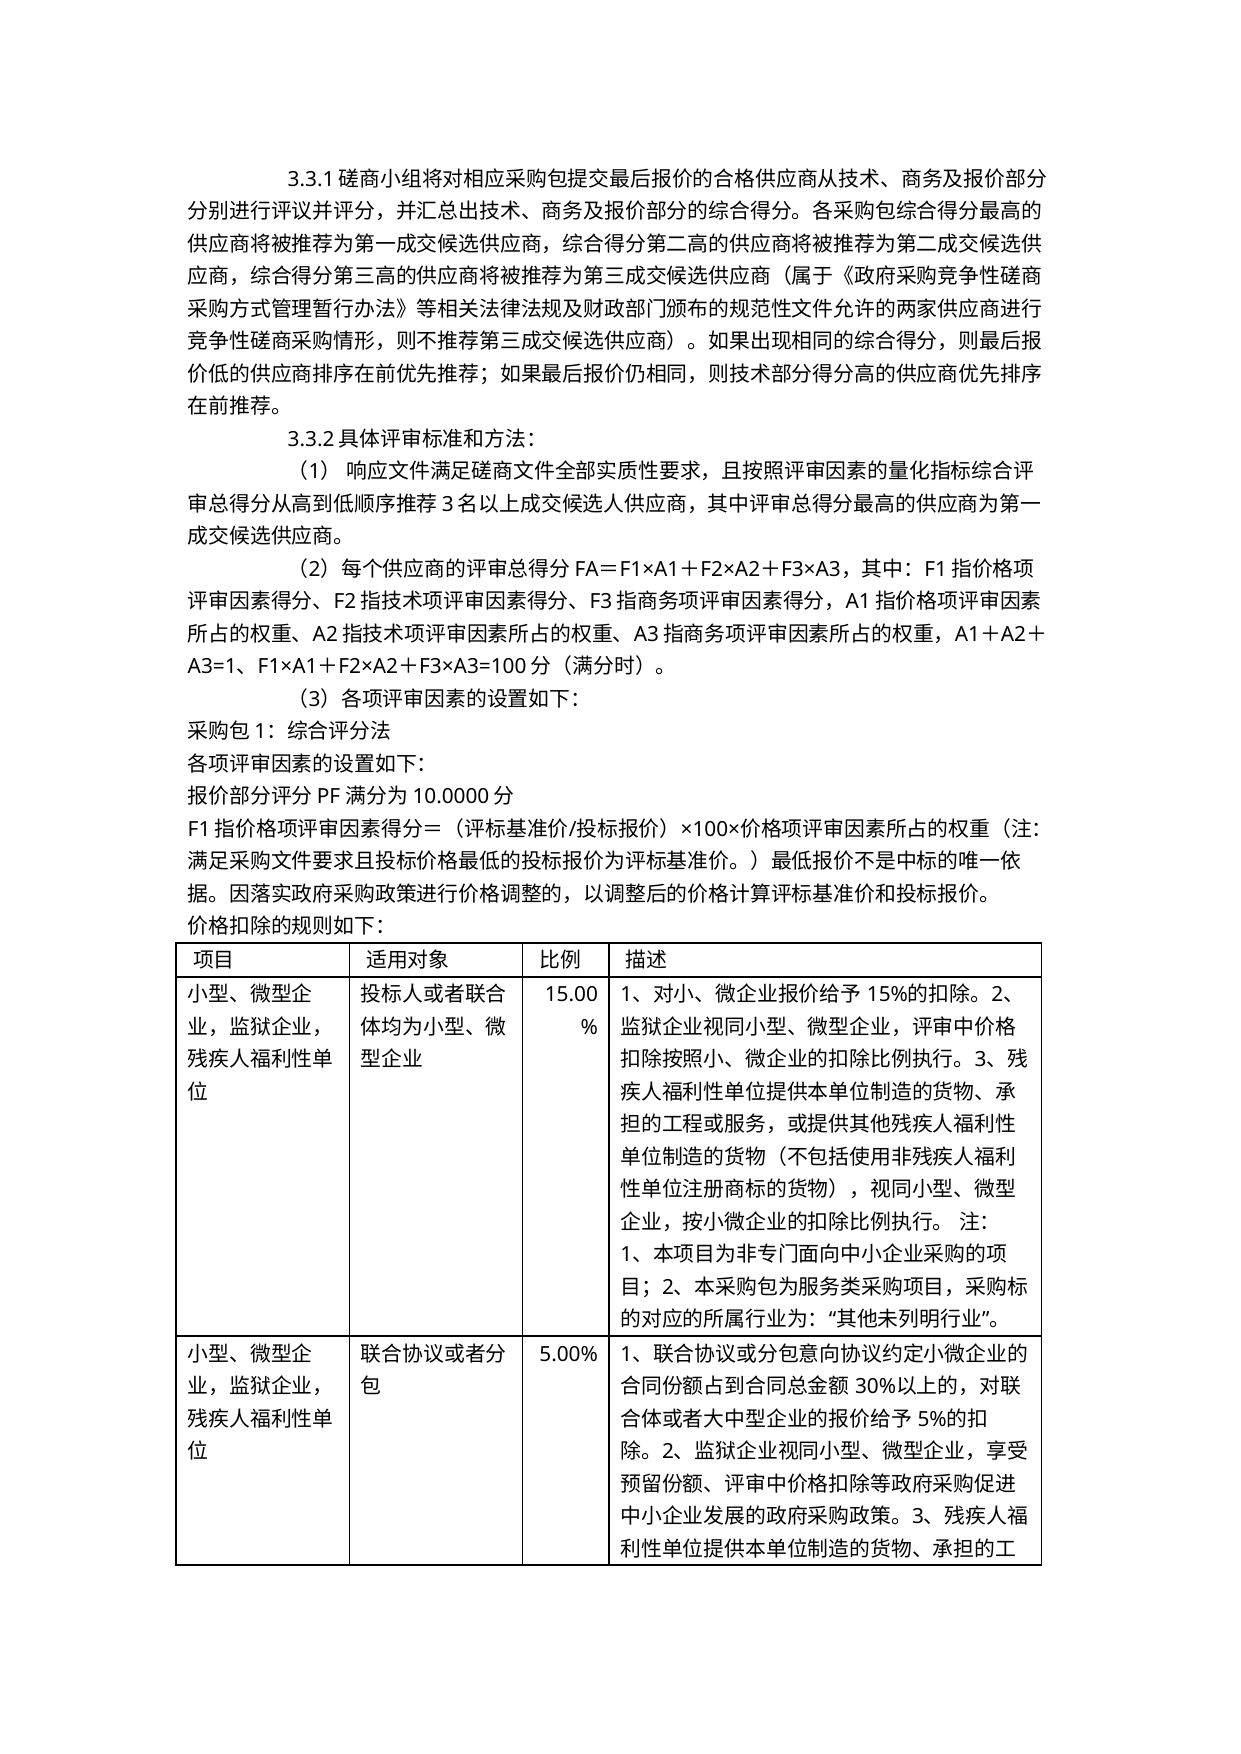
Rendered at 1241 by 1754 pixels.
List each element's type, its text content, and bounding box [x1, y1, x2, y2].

text 各项评审因素的设置如下： [187, 747, 1053, 779]
table_cell 投标人或者联合体均为小型、微型企业 [350, 978, 522, 1335]
text 3.3.1磋商小组将对相应采购包提交最后报价的合格供应商从技术、商务及报价部分分别进行评议并评分，并汇总出技术、商务及报价部分的综合得分。各采购包综合得分最高的供应商将被推荐为第一成交候选供应商，综合得分第二高的供应商将被推荐为第二成交候选供应商，综合得分第三高的供应商将被推荐为第三成交候选供应商（属于《政府采购竞争性磋商采购方式管理暂行办法》等相关法律法规及财政部门颁布的规范性文件允许的两家供应商进行竞争性磋商采购情形，则不推荐第三成交候选供应商）。如果出现相同的综合得分，则最后报价低的供应商排序在前优先推荐；如果最后报价仍相同，则技术部分得分高的供应商优先排序在前推荐。 [187, 162, 1053, 422]
text 3.3.2具体评审标准和方法： [187, 422, 1053, 454]
table_cell 小型、微型企业，监狱企业，残疾人福利性单位 [177, 978, 349, 1335]
table_cell 15.00% [523, 978, 608, 1335]
text 采购包1：综合评分法 [187, 714, 1053, 747]
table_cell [177, 1337, 349, 1564]
table_header 描述 [610, 944, 1041, 976]
table_cell 联合协议或者分包 [350, 1337, 522, 1564]
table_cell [610, 1337, 1041, 1564]
text （1） 响应文件满足磋商文件全部实质性要求，且按照评审因素的量化指标综合评审总得分从高到低顺序推荐3名以上成交候选人供应商，其中评审总得分最高的供应商为第一成交候选供应商。 [187, 454, 1053, 552]
table_header 适用对象 [350, 944, 522, 976]
text 价格扣除的规则如下： [187, 909, 1053, 942]
table_cell 5.00% [523, 1337, 608, 1564]
text F1指价格项评审因素得分＝（评标基准价/投标报价）×100×价格项评审因素所占的权重（注：满足采购文件要求且投标价格最低的投标报价为评标基准价。）最低报价不是中标的唯一依据。因落实政府采购政策进行价格调整的，以调整后的价格计算评标基准价和投标报价。 [187, 812, 1053, 909]
table_cell 1、对小、微企业报价给予 15%的扣除。2、监狱企业视同小型、微型企业，评审中价格扣除按照小、微企业的扣除比例执行。3、残疾人福利性单位提供本单位制造的货物、承担的工程或服务，或提供其他残疾人福利性单位制造的货物（不包括使用非残疾人福利性单位注册商标的货物），视同小型、微型企业，按小微企业的扣除比例执行。 注：1、本项目为非专门面向中小企业采购的项目；2、本采购包为服务类采购项目，采购标的对应的所属行业为：“其他未列明行业”。 [610, 978, 1041, 1335]
text （3）各项评审因素的设置如下： [187, 682, 1053, 714]
text 报价部分评分PF 满分为10.0000分 [187, 779, 1053, 812]
text （2）每个供应商的评审总得分FA＝F1×A1＋F2×A2＋F3×A3，其中：F1指价格项评审因素得分、F2指技术项评审因素得分、F3指商务项评审因素得分，A1指价格项评审因素所占的权重、A2指技术项评审因素所占的权重、A3指商务项评审因素所占的权重，A1＋A2＋A3=1、F1×A1＋F2×A2＋F3×A3=100分（满分时）。 [187, 552, 1053, 682]
table_header 比例 [523, 944, 608, 976]
table_header 项目 [177, 944, 349, 976]
